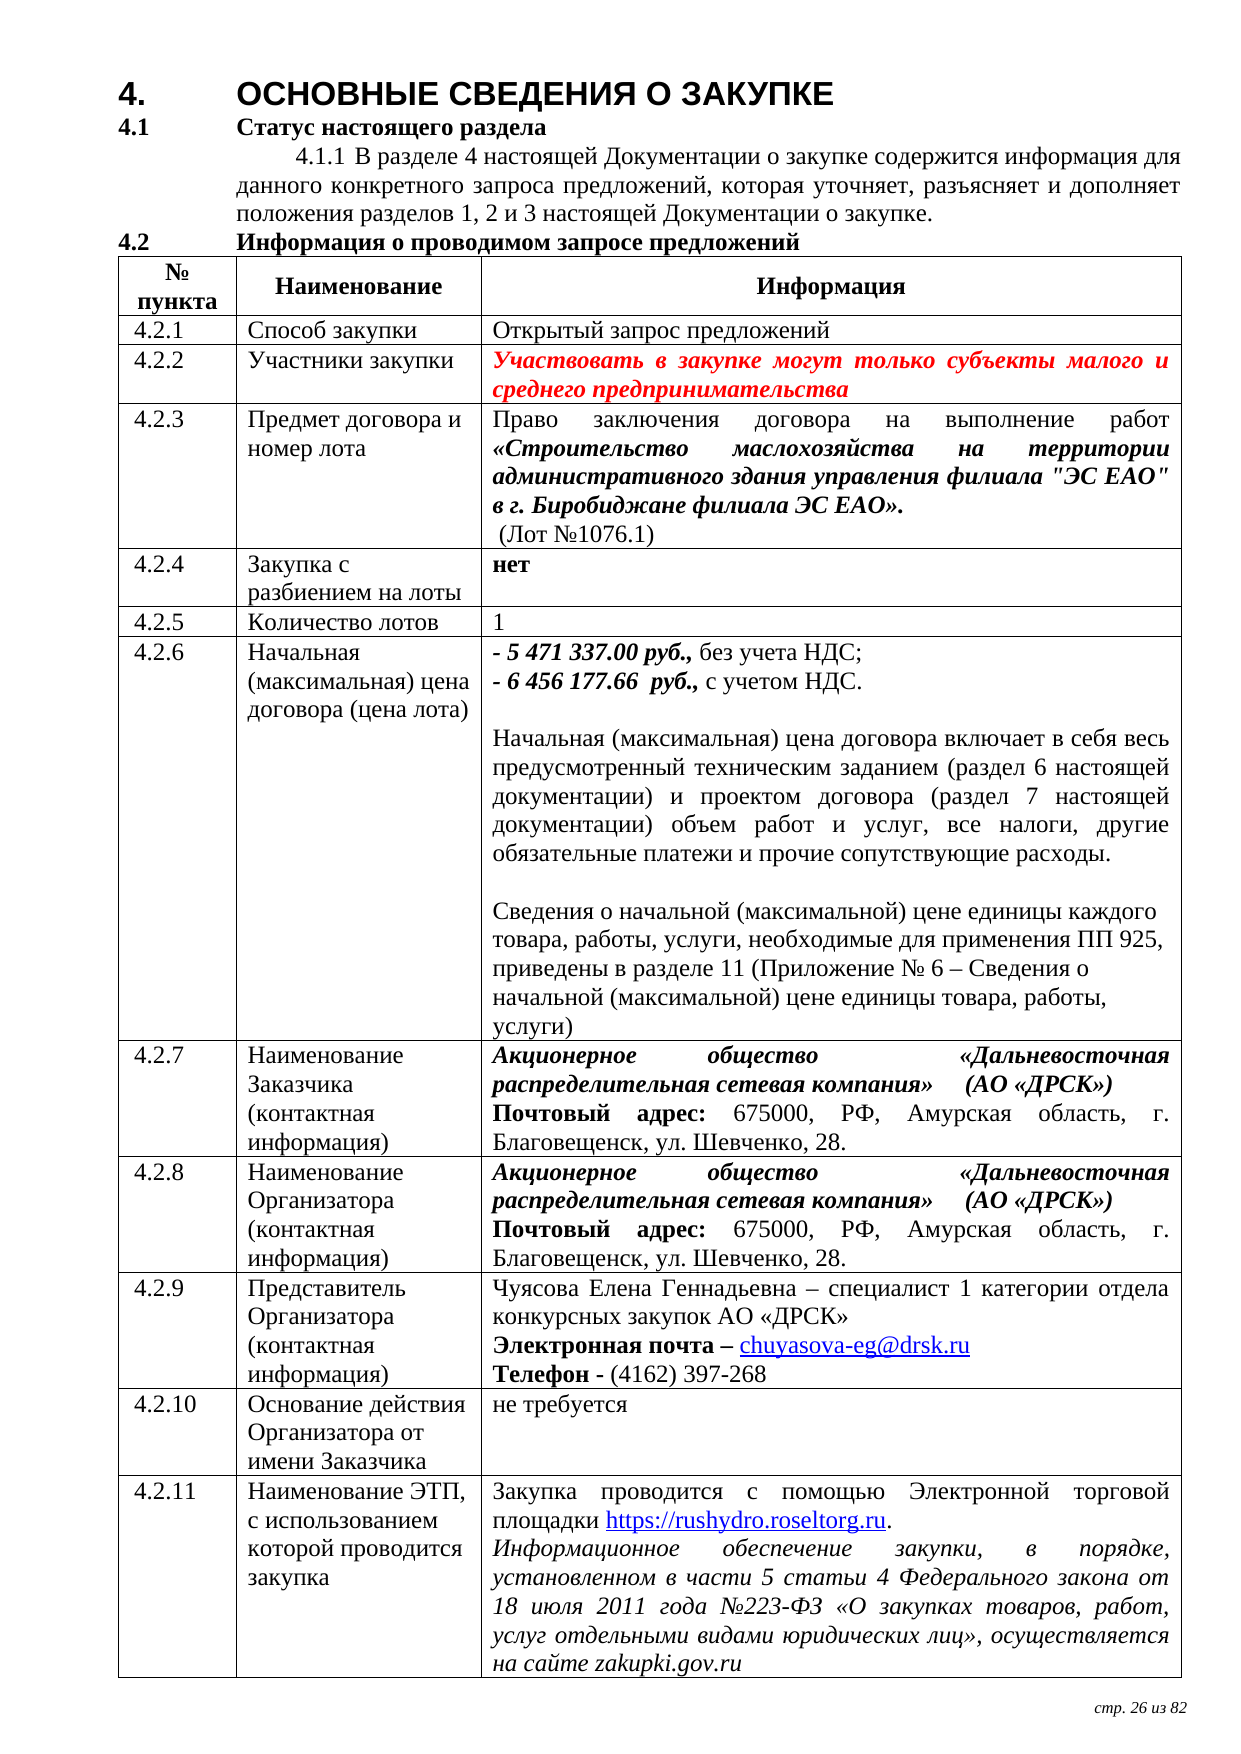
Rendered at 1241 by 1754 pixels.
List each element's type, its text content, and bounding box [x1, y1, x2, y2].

subtitle ОСНОВНЫЕ СВЕДЕНИЯ О ЗАКУПКЕ [118, 74, 1181, 112]
table_cell [119, 1476, 236, 1677]
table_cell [237, 1476, 481, 1677]
table_cell Основание действия Организатора от имени Заказчика [237, 1389, 481, 1475]
table_cell [119, 1273, 236, 1388]
table_header Наименование [237, 257, 481, 314]
table_cell 1 [482, 607, 1181, 636]
table_cell [119, 1041, 236, 1156]
table_cell Акционерное общество «Дальневосточная распределительная сетевая компания» (АО «ДРСК») Почтовый адрес: 675000, РФ, Амурская область, г. Благовещенск, ул. Шевченко, 28. [482, 1157, 1181, 1272]
table_cell Чуясова Елена Геннадьевна – специалист 1 категории отдела конкурсных закупок АО «ДРСК» Электронная почта – chuyasova-eg@drsk.ru Телефон - (4162) 397-268 [482, 1273, 1181, 1388]
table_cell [482, 1476, 1181, 1677]
table_cell Акционерное общество «Дальневосточная распределительная сетевая компания» (АО «ДРСК») Почтовый адрес: 675000, РФ, Амурская область, г. Благовещенск, ул. Шевченко, 28. [482, 1041, 1181, 1156]
text В разделе 4 настоящей Документации о закупке содержится информация для данного конкретного запроса предложений, которая уточняет, разъясняет и дополняет положения разделов 1, 2 и 3 настоящей Документации о закупке. [236, 141, 1181, 227]
subtitle Информация о проводимом запросе предложений [118, 227, 1181, 256]
table_cell Наименование Организатора (контактная информация) [237, 1157, 481, 1272]
table_cell [119, 316, 236, 344]
table_cell [119, 404, 236, 548]
table_cell [119, 1157, 236, 1272]
table_cell Участвовать в закупке могут только субъекты малого и среднего предпринимательства [482, 345, 1181, 403]
table_cell Открытый запрос предложений [482, 316, 1181, 344]
table_cell - 5 471 337.00 руб., без учета НДС; - 6 456 177.66 руб., с учетом НДС. Начальная (максимальная) цена договора включает в себя весь предусмотренный техническим заданием (раздел 6 настоящей документации) и проектом договора (раздел 7 настоящей документации) объем работ и услуг, все налоги, другие обязательные платежи и прочие сопутствующие расходы. Сведения о начальной (максимальной) цене единицы каждого товара, работы, услуги, необходимые для применения ПП 925, приведены в разделе 11 (Приложение № 6 – Сведения о начальной (максимальной) цене единицы товара, работы, услуги) [482, 637, 1181, 1039]
table_cell Предмет договора и номер лота [237, 404, 481, 548]
table_cell Количество лотов [237, 607, 481, 636]
table_header № пункта [119, 257, 236, 314]
table_cell не требуется [482, 1389, 1181, 1475]
table_header Информация [482, 257, 1181, 314]
table_cell Наименование Заказчика (контактная информация) [237, 1041, 481, 1156]
table_cell [119, 607, 236, 636]
table_cell [119, 637, 236, 1039]
table_cell [119, 549, 236, 606]
table_cell нет [482, 549, 1181, 606]
table_cell [119, 1389, 236, 1475]
subtitle Статус настоящего раздела [118, 112, 1181, 141]
table_cell Представитель Организатора (контактная информация) [237, 1273, 481, 1388]
table_cell Закупка с разбиением на лоты [237, 549, 481, 606]
table_cell [119, 345, 236, 403]
table_cell Способ закупки [237, 316, 481, 344]
table_cell Участники закупки [237, 345, 481, 403]
table_cell Право заключения договора на выполнение работ «Строительство маслохозяйства на территории административного здания управления филиала "ЭС ЕАО" в г. Биробиджане филиала ЭС ЕАО». (Лот №1076.1) [482, 404, 1181, 548]
table_cell Начальная (максимальная) цена договора (цена лота) [237, 637, 481, 1039]
